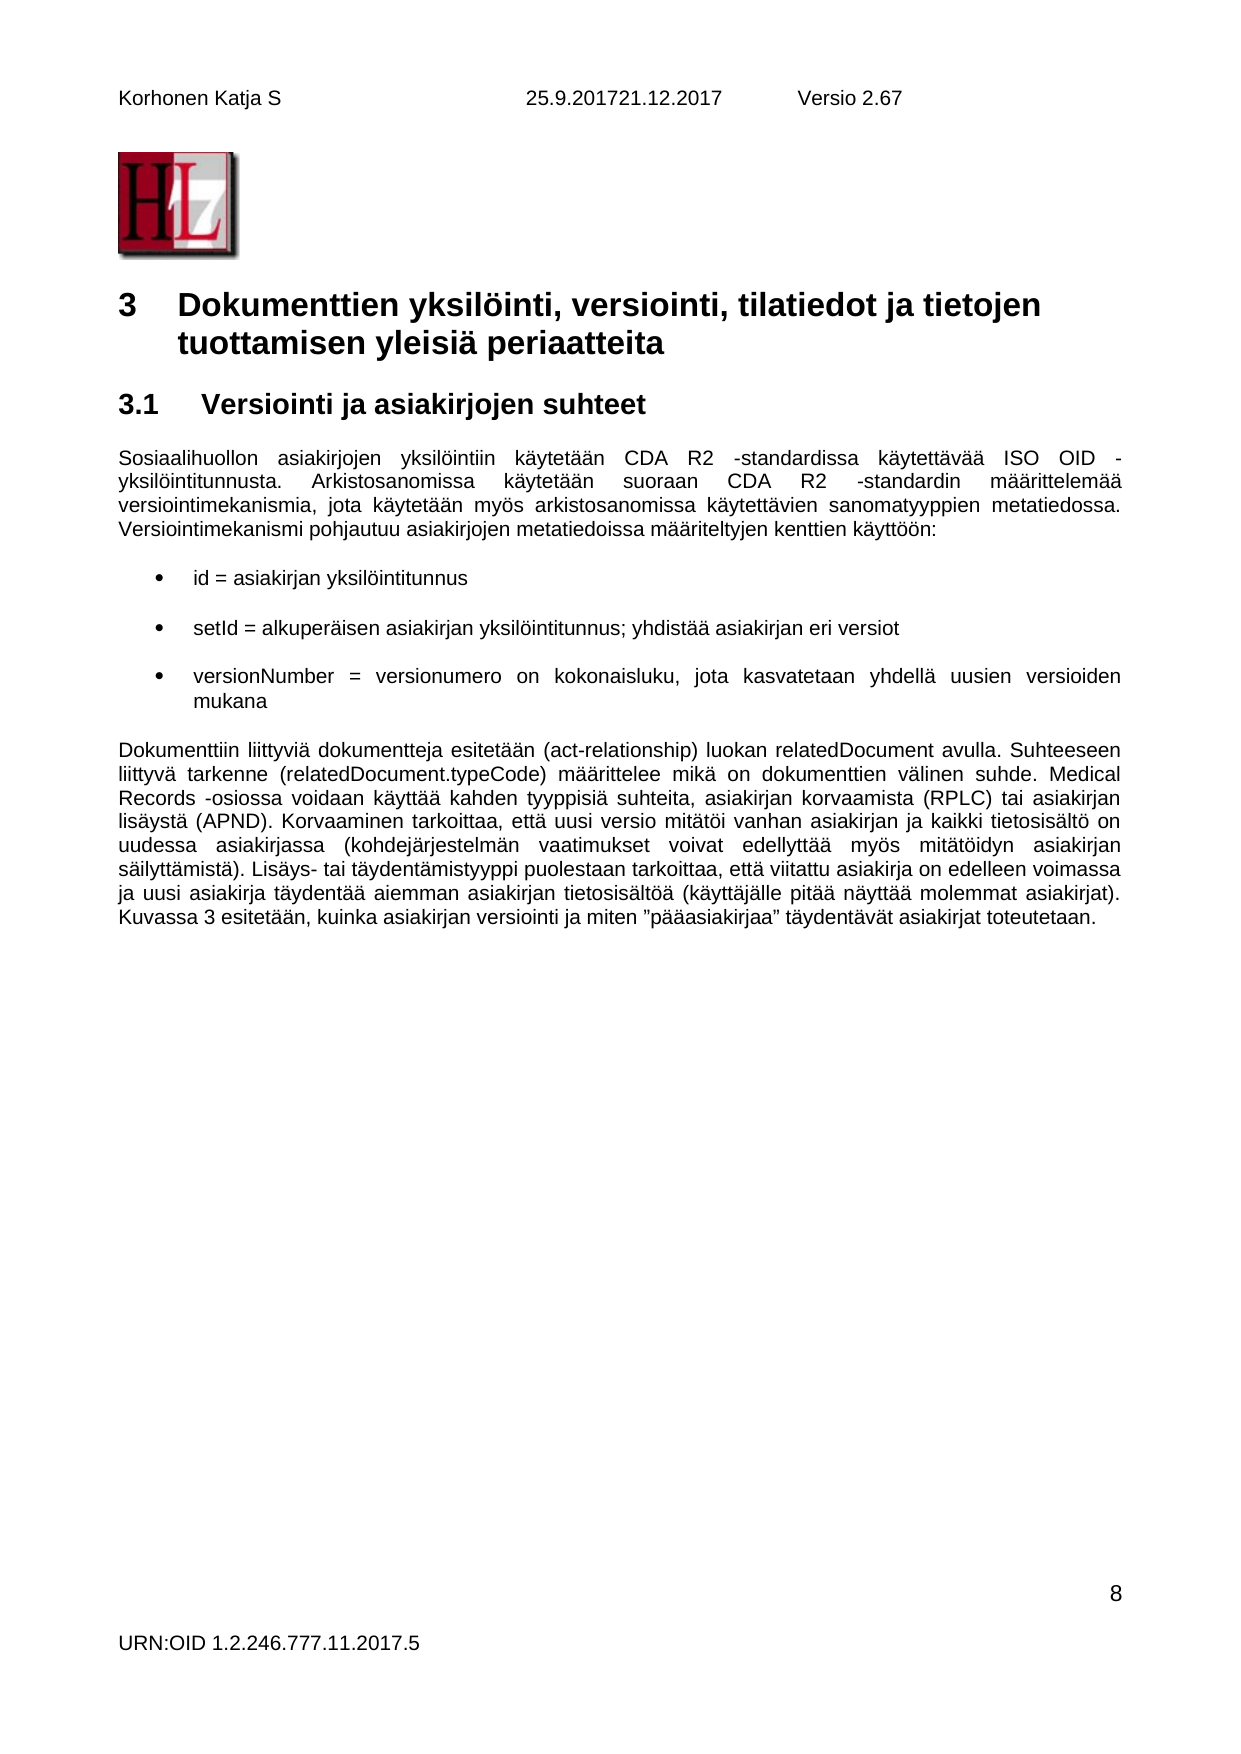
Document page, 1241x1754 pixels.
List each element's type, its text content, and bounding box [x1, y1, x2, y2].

picture [118, 152, 241, 260]
text Sosiaalihuollon asiakirjojen yksilöintiin käytetään CDA R2 -standardissa käytettävää ISO OID -yksilöintitunnusta. Arkistosanomissa käytetään suoraan CDA R2 -standardin määrittelemää versiointimekanismia, jota käytetään myös arkistosanomissa käytettävien sanomatyyppien metatiedossa. Versiointimekanismi pohjautuu asiakirjojen metatiedoissa määriteltyjen kenttien käyttöön: [118, 445, 1122, 541]
subtitle Dokumenttien yksilöinti, versiointi, tilatiedot ja tietojen tuottamisen yleisiä periaatteita [118, 285, 1122, 362]
list id = asiakirjan yksilöintitunnus [156, 566, 1122, 590]
text Dokumenttiin liittyviä dokumentteja esitetään (act-relationship) luokan relatedDocument avulla. Suhteeseen liittyvä tarkenne (relatedDocument.typeCode) määrittelee mikä on dokumenttien välinen suhde. Medical Records -osiossa voidaan käyttää kahden tyyppisiä suhteita, asiakirjan korvaamista (RPLC) tai asiakirjan lisäystä (APND). Korvaaminen tarkoittaa, että uusi versio mitätöi vanhan asiakirjan ja kaikki tietosisältö on uudessa asiakirjassa (kohdejärjestelmän vaatimukset voivat edellyttää myös mitätöidyn asiakirjan säilyttämistä). Lisäys- tai täydentämistyyppi puolestaan tarkoittaa, että viitattu asiakirja on edelleen voimassa ja uusi asiakirja täydentää aiemman asiakirjan tietosisältöä (käyttäjälle pitää näyttää molemmat asiakirjat). Kuvassa 3 esitetään, kuinka asiakirjan versiointi ja miten ”pääasiakirjaa” täydentävät asiakirjat toteutetaan. [118, 737, 1122, 929]
list setId = alkuperäisen asiakirjan yksilöintitunnus; yhdistää asiakirjan eri versiot [156, 615, 1122, 639]
list versionNumber = versionumero on kokonaisluku, jota kasvatetaan yhdellä uusien versioiden mukana [156, 664, 1122, 712]
subtitle Versiointi ja asiakirjojen suhteet [118, 387, 1122, 420]
